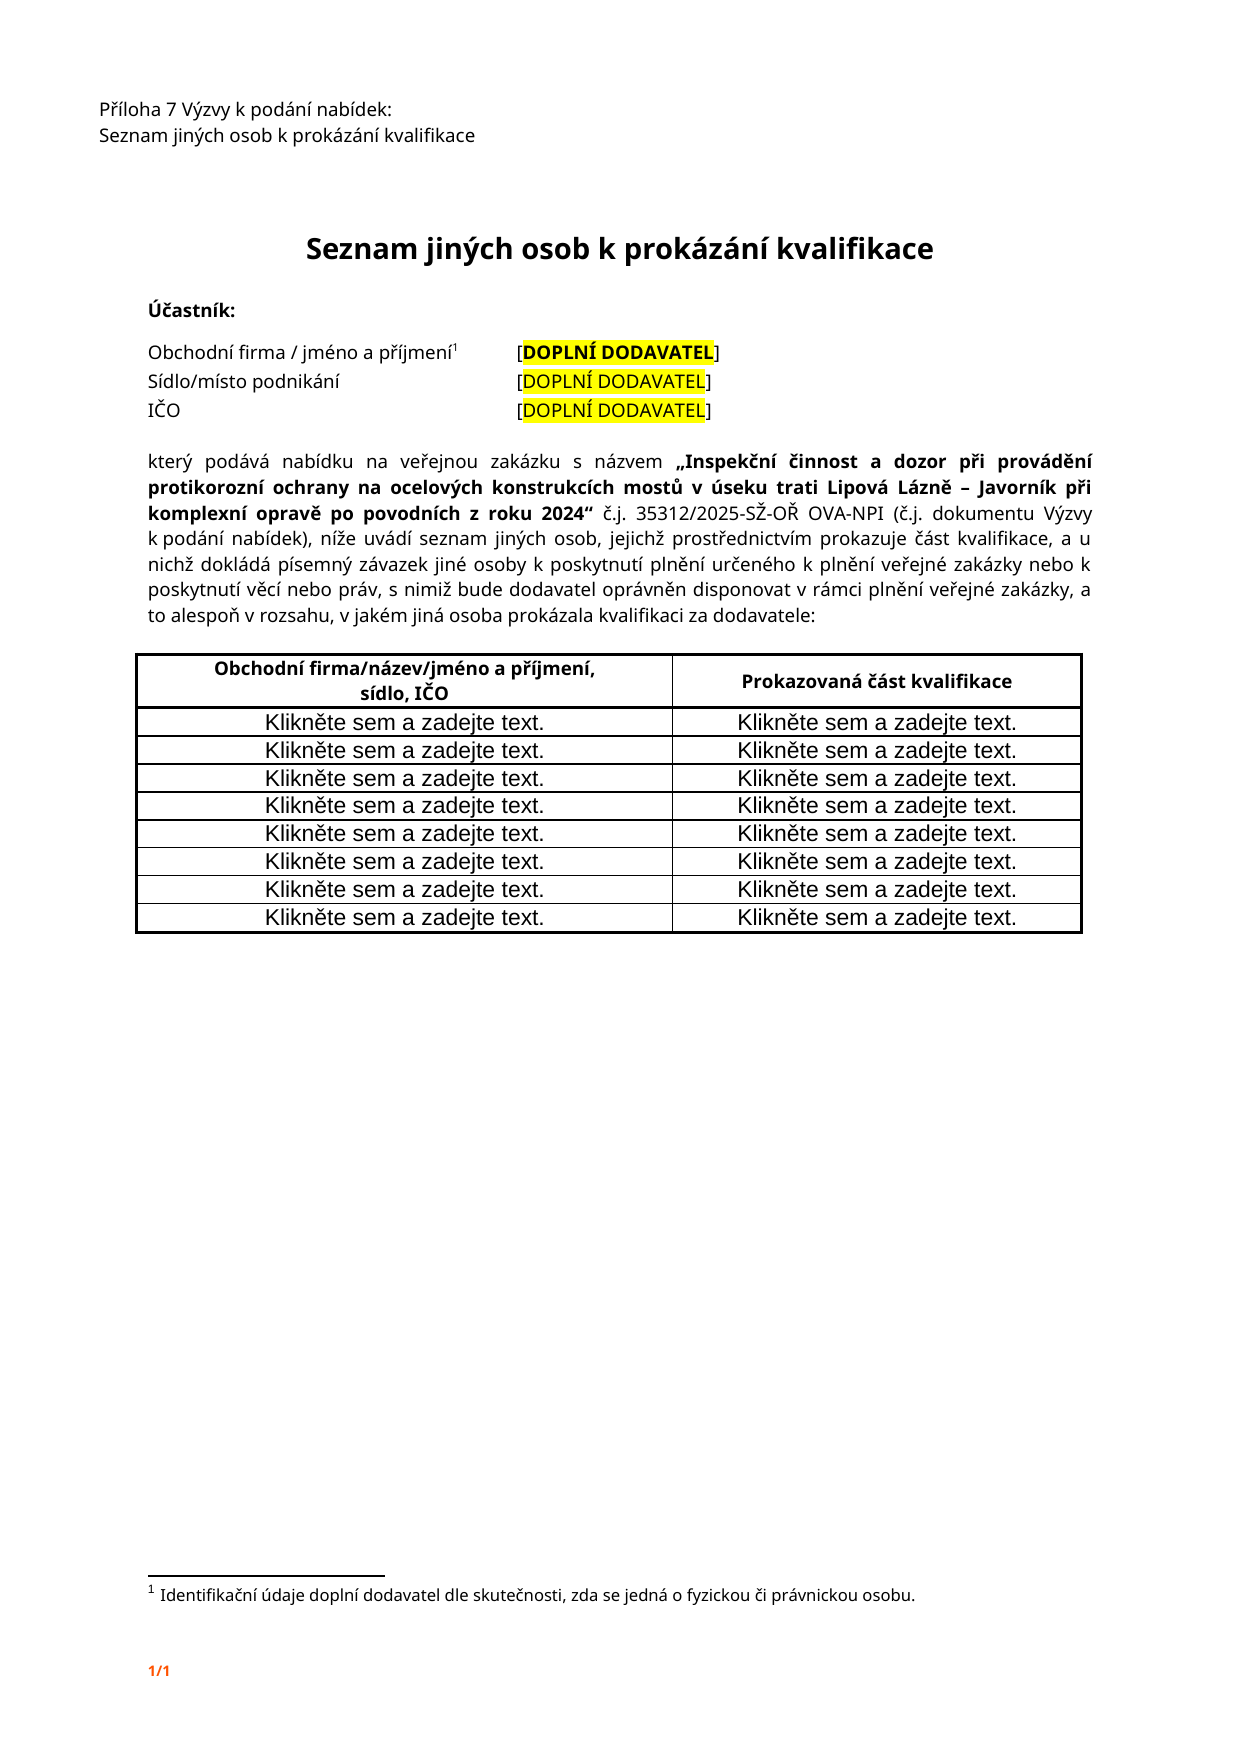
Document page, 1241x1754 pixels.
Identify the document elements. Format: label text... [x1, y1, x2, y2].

text Sídlo/místo podnikání [DOPLNÍ DODAVATEL] [148, 365, 1093, 394]
text IČO [148, 394, 1093, 423]
title Seznam jiných osob k prokázání kvalifikace [148, 228, 1093, 268]
table_header Prokazovaná část kvalifikace [673, 656, 1080, 706]
text Obchodní firma / jméno a příjmení [148, 336, 1093, 365]
text který podává nabídku na veřejnou zakázku s názvem „Inspekční činnost a dozor při provádění protikorozní ochrany na ocelových konstrukcích mostů v úseku trati Lipová Lázně – Javorník při komplexní opravě po povodních z roku 2024“ č.j. 35312/2025-SŽ-OŘ OVA-NPI (č.j. dokumentu Výzvy k podání nabídek), níže uvádí seznam jiných osob, jejichž prostřednictvím prokazuje část kvalifikace, a u nichž dokládá písemný závazek jiné osoby k poskytnutí plnění určeného k plnění veřejné zakázky nebo k poskytnutí věcí nebo práv, s nimiž bude dodavatel oprávněn disponovat v rámci plnění veřejné zakázky, a to alespoň v rozsahu, v jakém jiná osoba prokázala kvalifikaci za dodavatele: [148, 449, 1093, 627]
table_header Obchodní firma/název/jméno a příjmení, sídlo, IČO [138, 656, 672, 706]
text Účastník: [148, 293, 1093, 324]
